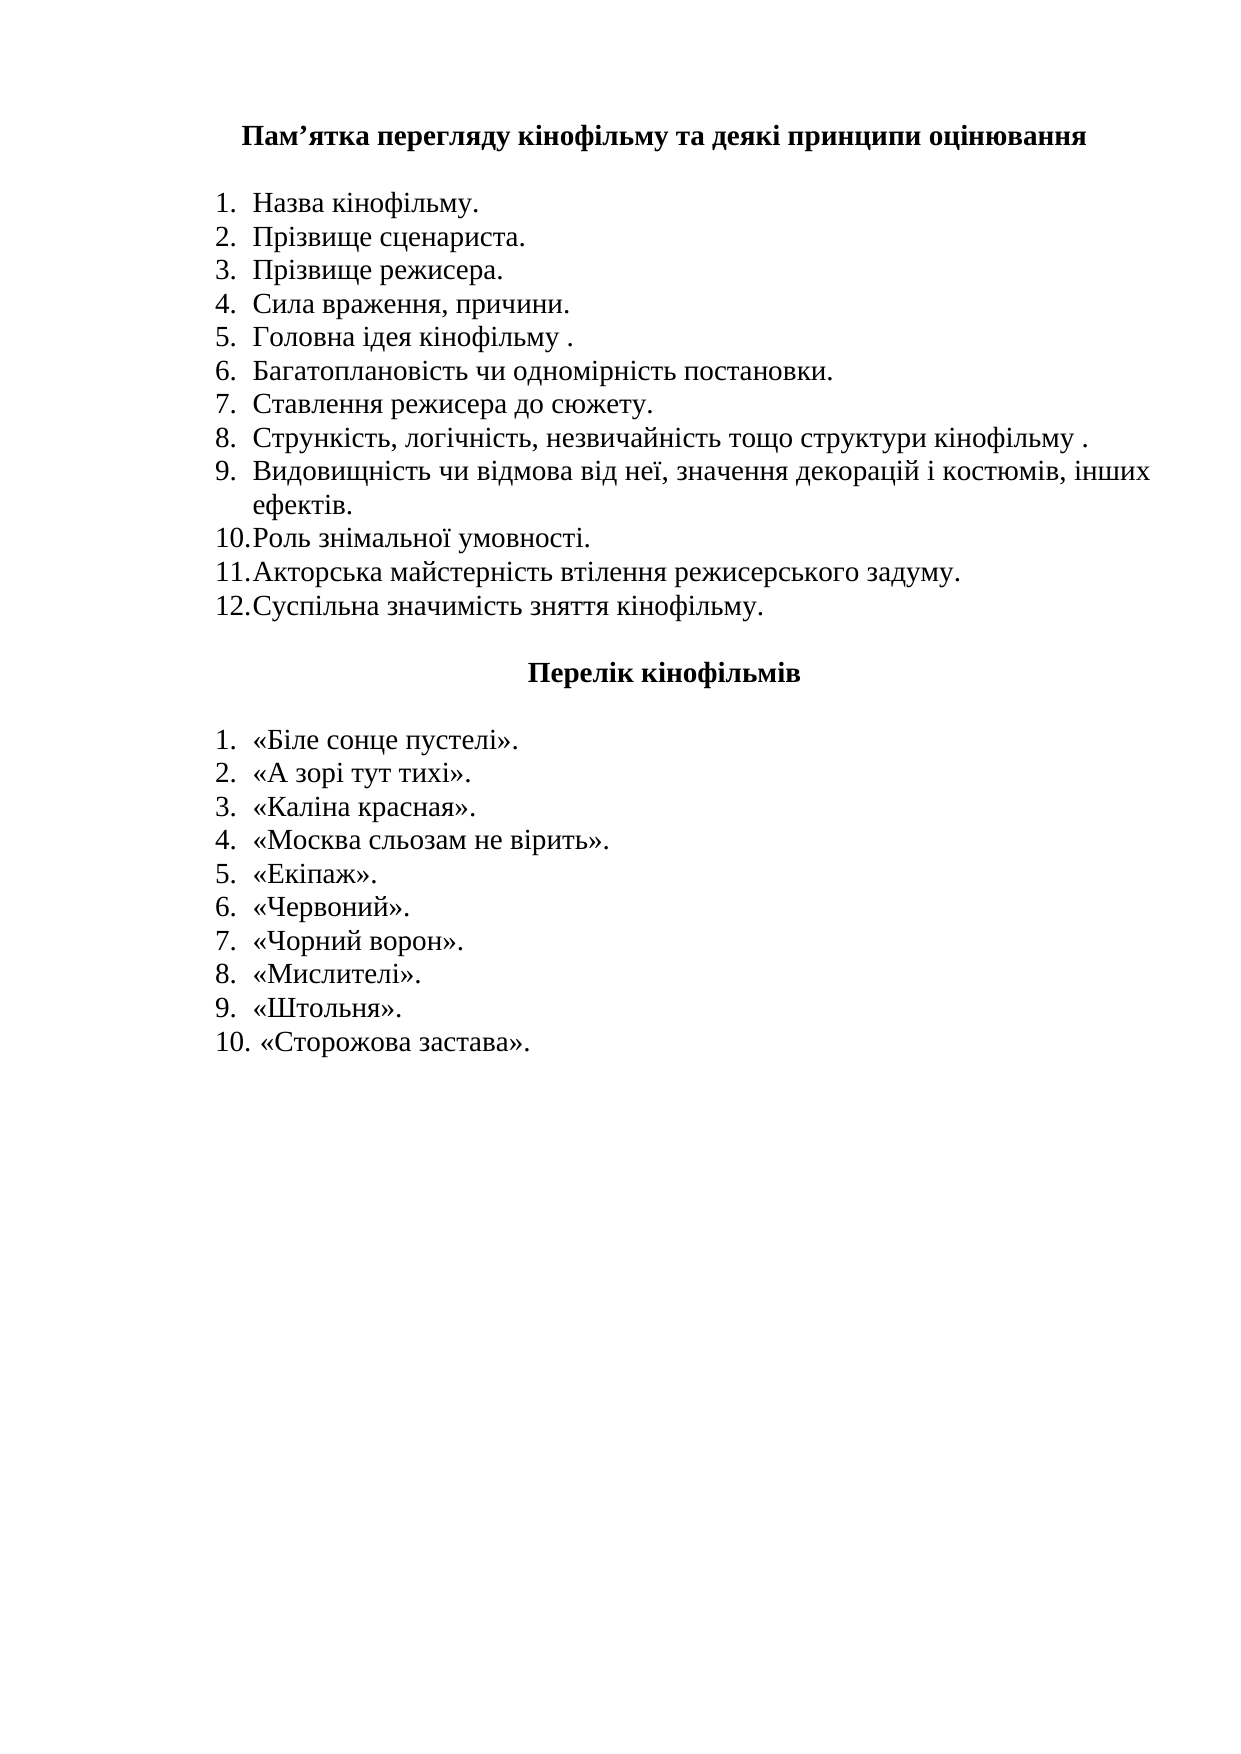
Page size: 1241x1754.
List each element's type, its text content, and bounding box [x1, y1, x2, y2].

list Суспільна значимість зняття кінофільму. [215, 588, 1152, 621]
list «Червоний». [215, 889, 1152, 923]
list «Чорний ворон». [215, 923, 1152, 957]
list «Москва сльозам не вірить». [215, 822, 1152, 856]
list «Каліна красная». [215, 789, 1152, 822]
list Багатоплановість чи одномірність постановки. [215, 353, 1152, 386]
list Сила враження, причини. [215, 286, 1152, 319]
text Перелік кінофільмів [177, 655, 1152, 688]
list Роль знімальної умовності. [215, 521, 1152, 554]
list Акторська майстерність втілення режисерського задуму. [215, 554, 1152, 588]
list Головна ідея кінофільму . [215, 319, 1152, 353]
list Назва кінофільму. [215, 185, 1152, 219]
list «Біле сонце пустелі». [215, 722, 1152, 755]
list «Сторожова застава». [215, 1024, 1152, 1057]
list «Мислителі». [215, 957, 1152, 990]
list «Екіпаж». [215, 856, 1152, 889]
text Пам’ятка перегляду кінофільму та деякі принципи оцінювання [177, 118, 1152, 152]
list «А зорі тут тихі». [215, 755, 1152, 789]
list Видовищність чи відмова від неї, значення декорацій і костюмів, інших ефектів. [215, 453, 1152, 521]
list Прізвище режисера. [215, 252, 1152, 286]
list Ставлення режисера до сюжету. [215, 386, 1152, 420]
list Прізвище сценариста. [215, 219, 1152, 252]
list Стрункість, логічність, незвичайність тощо структури кінофільму . [215, 420, 1152, 453]
list «Штольня». [215, 990, 1152, 1024]
